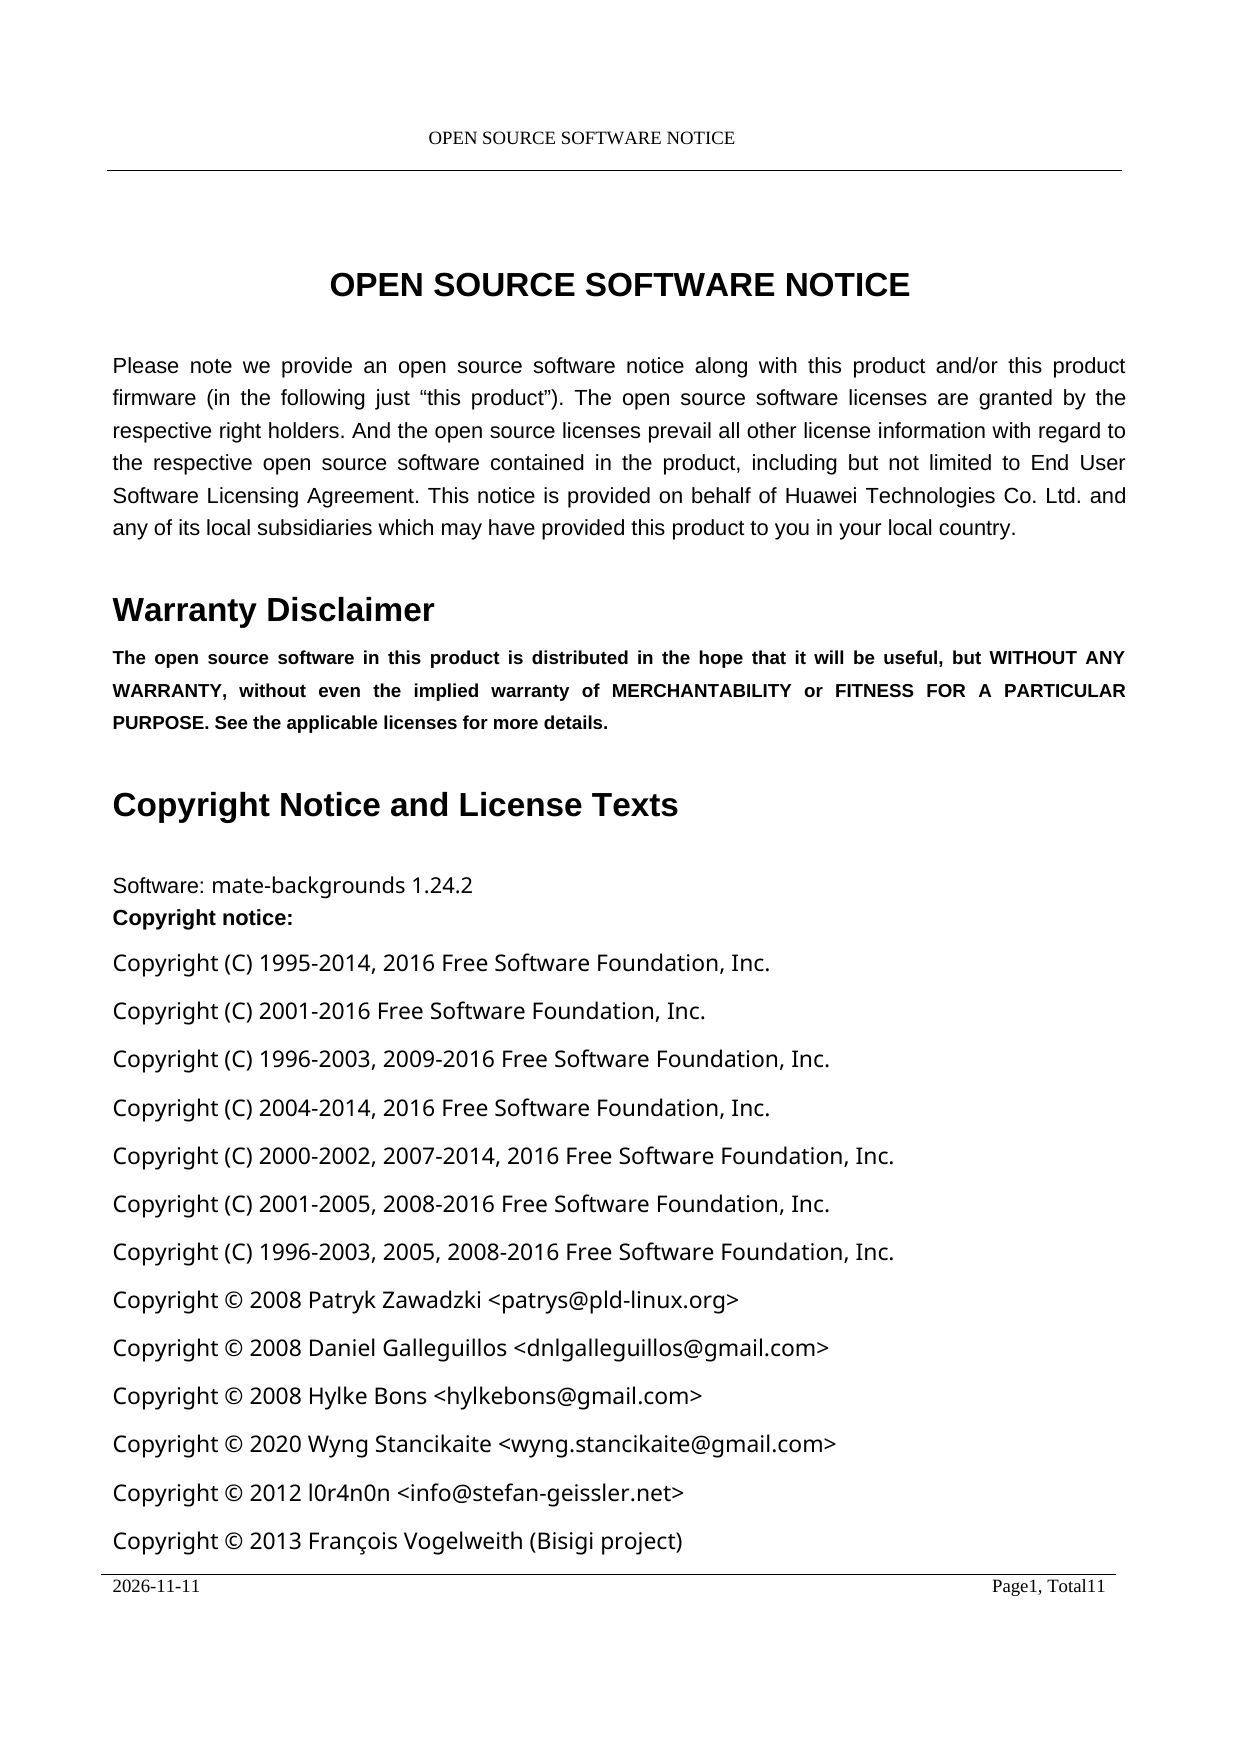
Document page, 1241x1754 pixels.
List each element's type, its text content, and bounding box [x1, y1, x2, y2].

text Copyright © 2012 l0r4n0n <info@stefan-geissler.net> [112, 1476, 1128, 1508]
text Copyright (C) 1996-2003, 2009-2016 Free Software Foundation, Inc. [112, 1043, 1128, 1075]
text Copyright notice: [112, 901, 1128, 934]
text Copyright © 2013 François Vogelweith (Bisigi project) [112, 1524, 1128, 1557]
text Copyright © 2008 Hylke Bons <hylkebons@gmail.com> [112, 1380, 1128, 1412]
text Copyright (C) 2000-2002, 2007-2014, 2016 Free Software Foundation, Inc. [112, 1139, 1128, 1172]
text Software: mate-backgrounds 1.24.2 [112, 869, 1128, 901]
text Copyright (C) 1996-2003, 2005, 2008-2016 Free Software Foundation, Inc. [112, 1235, 1128, 1268]
text Copyright © 2008 Patryk Zawadzki <patrys@pld-linux.org> [112, 1283, 1128, 1316]
text Copyright Notice and License Texts [112, 771, 1128, 836]
text Copyright (C) 2001-2016 Free Software Foundation, Inc. [112, 995, 1128, 1027]
text The open source software in this product is distributed in the hope that it will be useful, but WITHOUT ANY WARRANTY, without even the implied warranty of MERCHANTABILITY or FITNESS FOR A PARTICULAR PURPOSE. See the applicable licenses for more details. [112, 641, 1128, 739]
text Copyright (C) 2004-2014, 2016 Free Software Foundation, Inc. [112, 1091, 1128, 1123]
text OPEN SOURCE SOFTWARE NOTICE [112, 251, 1128, 316]
text Copyright © 2008 Daniel Galleguillos <dnlgalleguillos@gmail.com> [112, 1332, 1128, 1364]
text Please note we provide an open source software notice along with this product and/or this product firmware (in the following just “this product”). The open source software licenses are granted by the respective right holders. And the open source licenses prevail all other license information with regard to the respective open source software contained in the product, including but not limited to End User Software Licensing Agreement. This notice is provided on behalf of Huawei Technologies Co. Ltd. and any of its local subsidiaries which may have provided this product to you in your local country. [112, 349, 1128, 544]
text Copyright (C) 1995-2014, 2016 Free Software Foundation, Inc. [112, 947, 1128, 979]
text Warranty Disclaimer [112, 576, 1128, 641]
text Copyright © 2020 Wyng Stancikaite <wyng.stancikaite@gmail.com> [112, 1428, 1128, 1460]
text Copyright (C) 2001-2005, 2008-2016 Free Software Foundation, Inc. [112, 1187, 1128, 1220]
